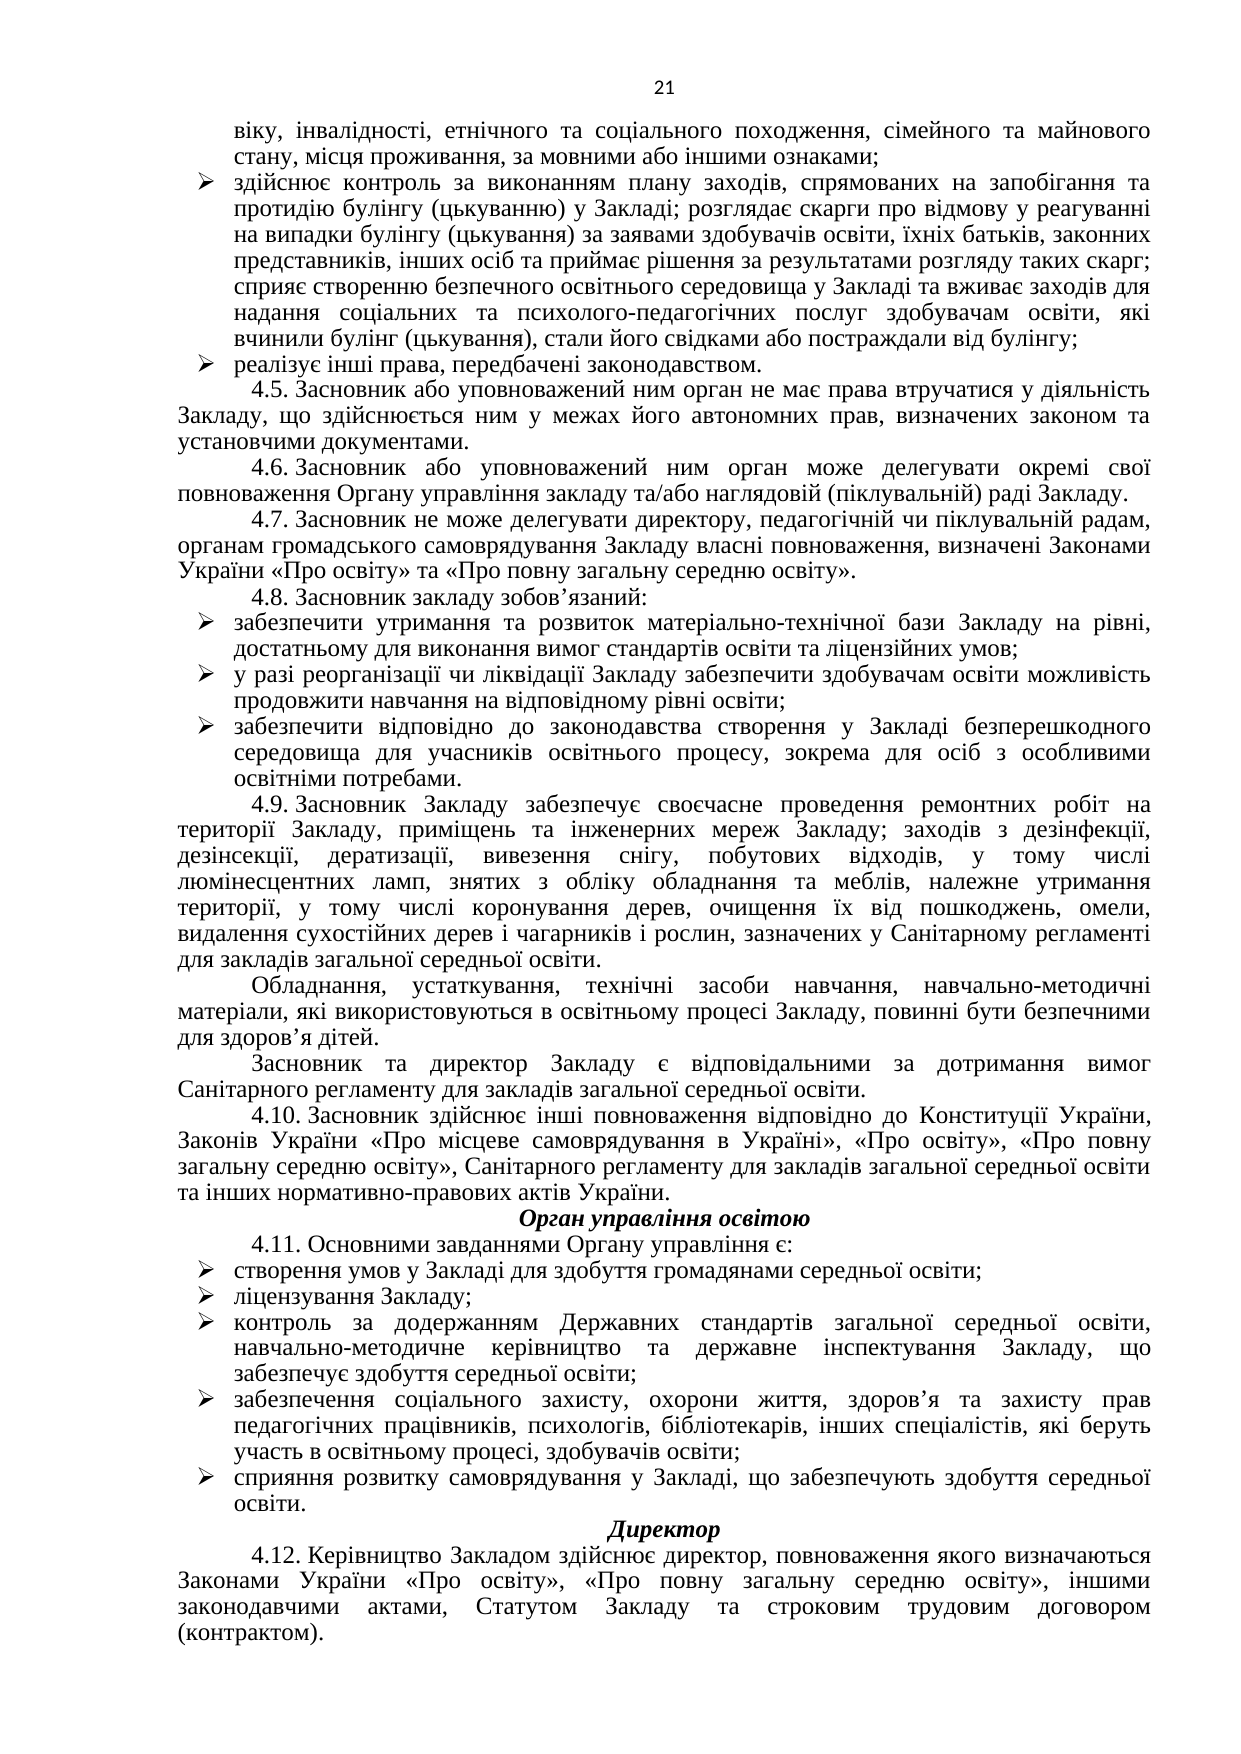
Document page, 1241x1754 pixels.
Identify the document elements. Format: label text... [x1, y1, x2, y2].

text Орган управління освітою [177, 1206, 1152, 1232]
list створення умов у Закладі для здобуття громадянами середньої освіти; [196, 1258, 1152, 1283]
text 4.5. Засновник або уповноважений ним орган не має права втручатися у діяльність Закладу, що здійснюється ним у межах його автономних прав, визначених законом та установчими документами. [177, 377, 1152, 455]
list у разі реорганізації чи ліквідації Закладу забезпечити здобувачам освіти можливість продовжити навчання на відповідному рівні освіти; [196, 662, 1152, 714]
list забезпечити утримання та розвиток матеріально-технічної бази Закладу на рівні, достатньому для виконання вимог стандартів освіти та ліцензійних умов; [196, 610, 1152, 662]
text 4.8. Засновник закладу зобов’язаний: [177, 584, 1152, 610]
text Засновник та директор Закладу є відповідальними за дотримання вимог Санітарного регламенту для закладів загальної середньої освіти. [177, 1051, 1152, 1102]
list сприяння розвитку самоврядування у Закладі, що забезпечують здобуття середньої освіти. [196, 1465, 1152, 1517]
text 4.9. Засновник Закладу забезпечує своєчасне проведення ремонтних робіт на території Закладу, приміщень та інженерних мереж Закладу; заходів з дезінфекції, дезінсекції, дератизації, вивезення снігу, побутових відходів, у тому числі люмінесцентних ламп, знятих з обліку обладнання та меблів, належне утримання території, у тому числі коронування дерев, очищення їх від пошкоджень, омели, видалення сухостійних дерев і чагарників і рослин, зазначених у Санітарному регламенті для закладів загальної середньої освіти. [177, 791, 1152, 973]
list реалізує інші права, передбачені законодавством. [196, 351, 1152, 377]
list забезпечити відповідно до законодавства створення у Закладі безперешкодного середовища для учасників освітнього процесу, зокрема для осіб з особливими освітніми потребами. [196, 714, 1152, 791]
list здійснює контроль за виконанням плану заходів, спрямованих на запобігання та протидію булінгу (цькуванню) у Закладі; розглядає скарги про відмову у реагуванні на випадки булінгу (цькування) за заявами здобувачів освіти, їхніх батьків, законних представників, інших осіб та приймає рішення за результатами розгляду таких скарг; сприяє створенню безпечного освітнього середовища у Закладі та вживає заходів для надання соціальних та психолого-педагогічних послуг здобувачам освіти, які вчинили булінг (цькування), стали його свідками або постраждали від булінгу; [196, 170, 1152, 351]
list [196, 118, 1152, 170]
text Обладнання, устаткування, технічні засоби навчання, навчально-методичні матеріали, які використовуються в освітньому процесі Закладу, повинні бути безпечними для здоров’я дітей. [177, 973, 1152, 1051]
list контроль за додержанням Державних стандартів загальної середньої освіти, навчально-методичне керівництво та державне інспектування Закладу, що забезпечує здобуття середньої освіти; [196, 1309, 1152, 1387]
text 4.11. Основними завданнями Органу управління є: [177, 1232, 1152, 1258]
text Директор [177, 1517, 1152, 1542]
text 4.7. Засновник не може делегувати директору, педагогічній чи піклувальній радам, органам громадського самоврядування Закладу власні повноваження, визначені Законами України «Про освіту» та «Про повну загальну середню освіту». [177, 507, 1152, 584]
text 4.10. Засновник здійснює інші повноваження відповідно до Конституції України, Законів України «Про місцеве самоврядування в Україні», «Про освіту», «Про повну загальну середню освіту», Санітарного регламенту для закладів загальної середньої освіти та інших нормативно-правових актів України. [177, 1102, 1152, 1206]
list ліцензування Закладу; [196, 1283, 1152, 1309]
list забезпечення соціального захисту, охорони життя, здоров’я та захисту прав педагогічних працівників, психологів, бібліотекарів, інших спеціалістів, які беруть участь в освітньому процесі, здобувачів освіти; [196, 1387, 1152, 1465]
text 4.12. Керівництво Закладом здійснює директор, повноваження якого визначаються Законами України «Про освіту», «Про повну загальну середню освіту», іншими законодавчими актами, Статутом Закладу та строковим трудовим договором (контрактом). [177, 1542, 1152, 1646]
text 4.6. Засновник або уповноважений ним орган може делегувати окремі свої повноваження Органу управління закладу та/або наглядовій (піклувальній) раді Закладу. [177, 455, 1152, 507]
